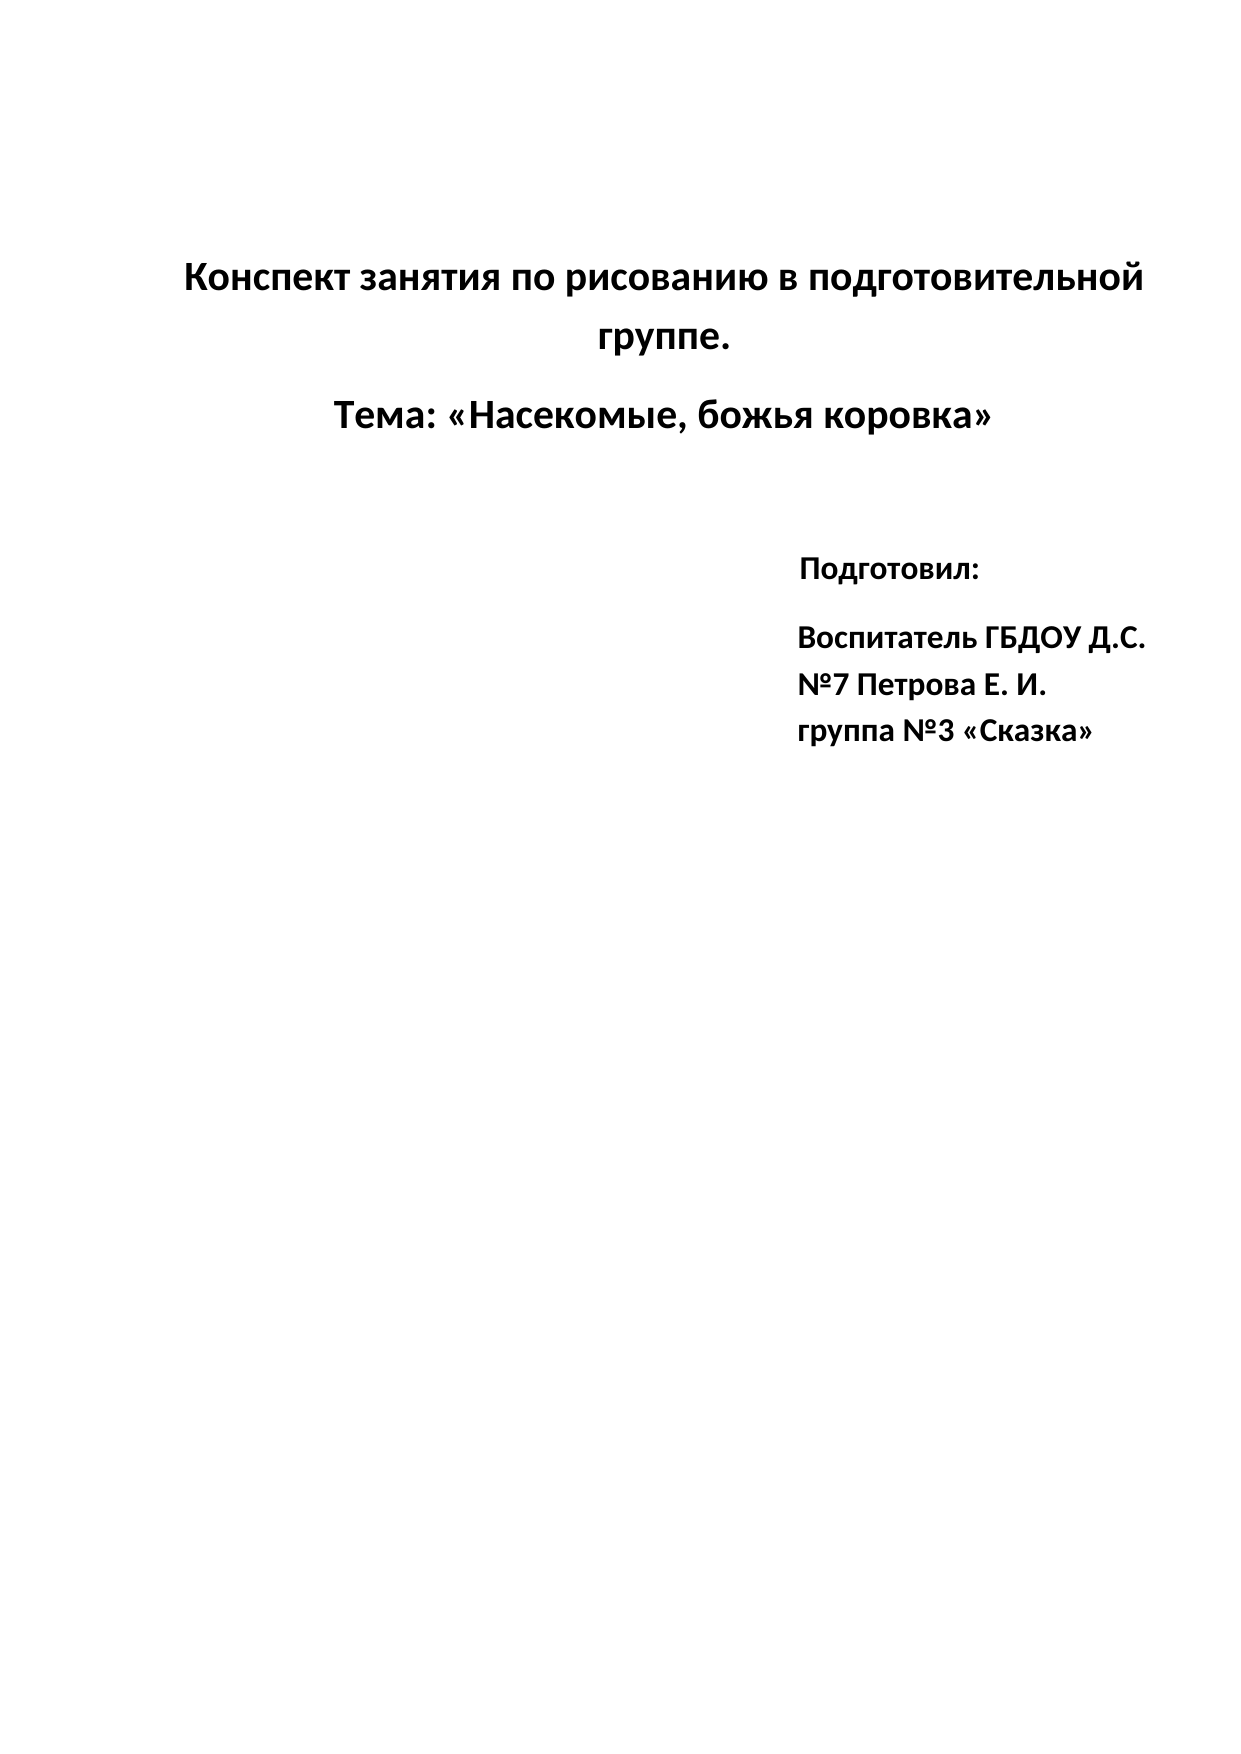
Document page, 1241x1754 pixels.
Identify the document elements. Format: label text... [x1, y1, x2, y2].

text Тема: «Насекомые, божья коровка» [177, 388, 1152, 439]
text Подготовил: [177, 547, 1152, 587]
text Воспитатель ГБДОУ Д.С. №7 Петрова Е. И. группа №3 «Сказка» [797, 616, 1152, 750]
text Конспект занятия по рисованию в подготовительной группе. [177, 250, 1152, 360]
